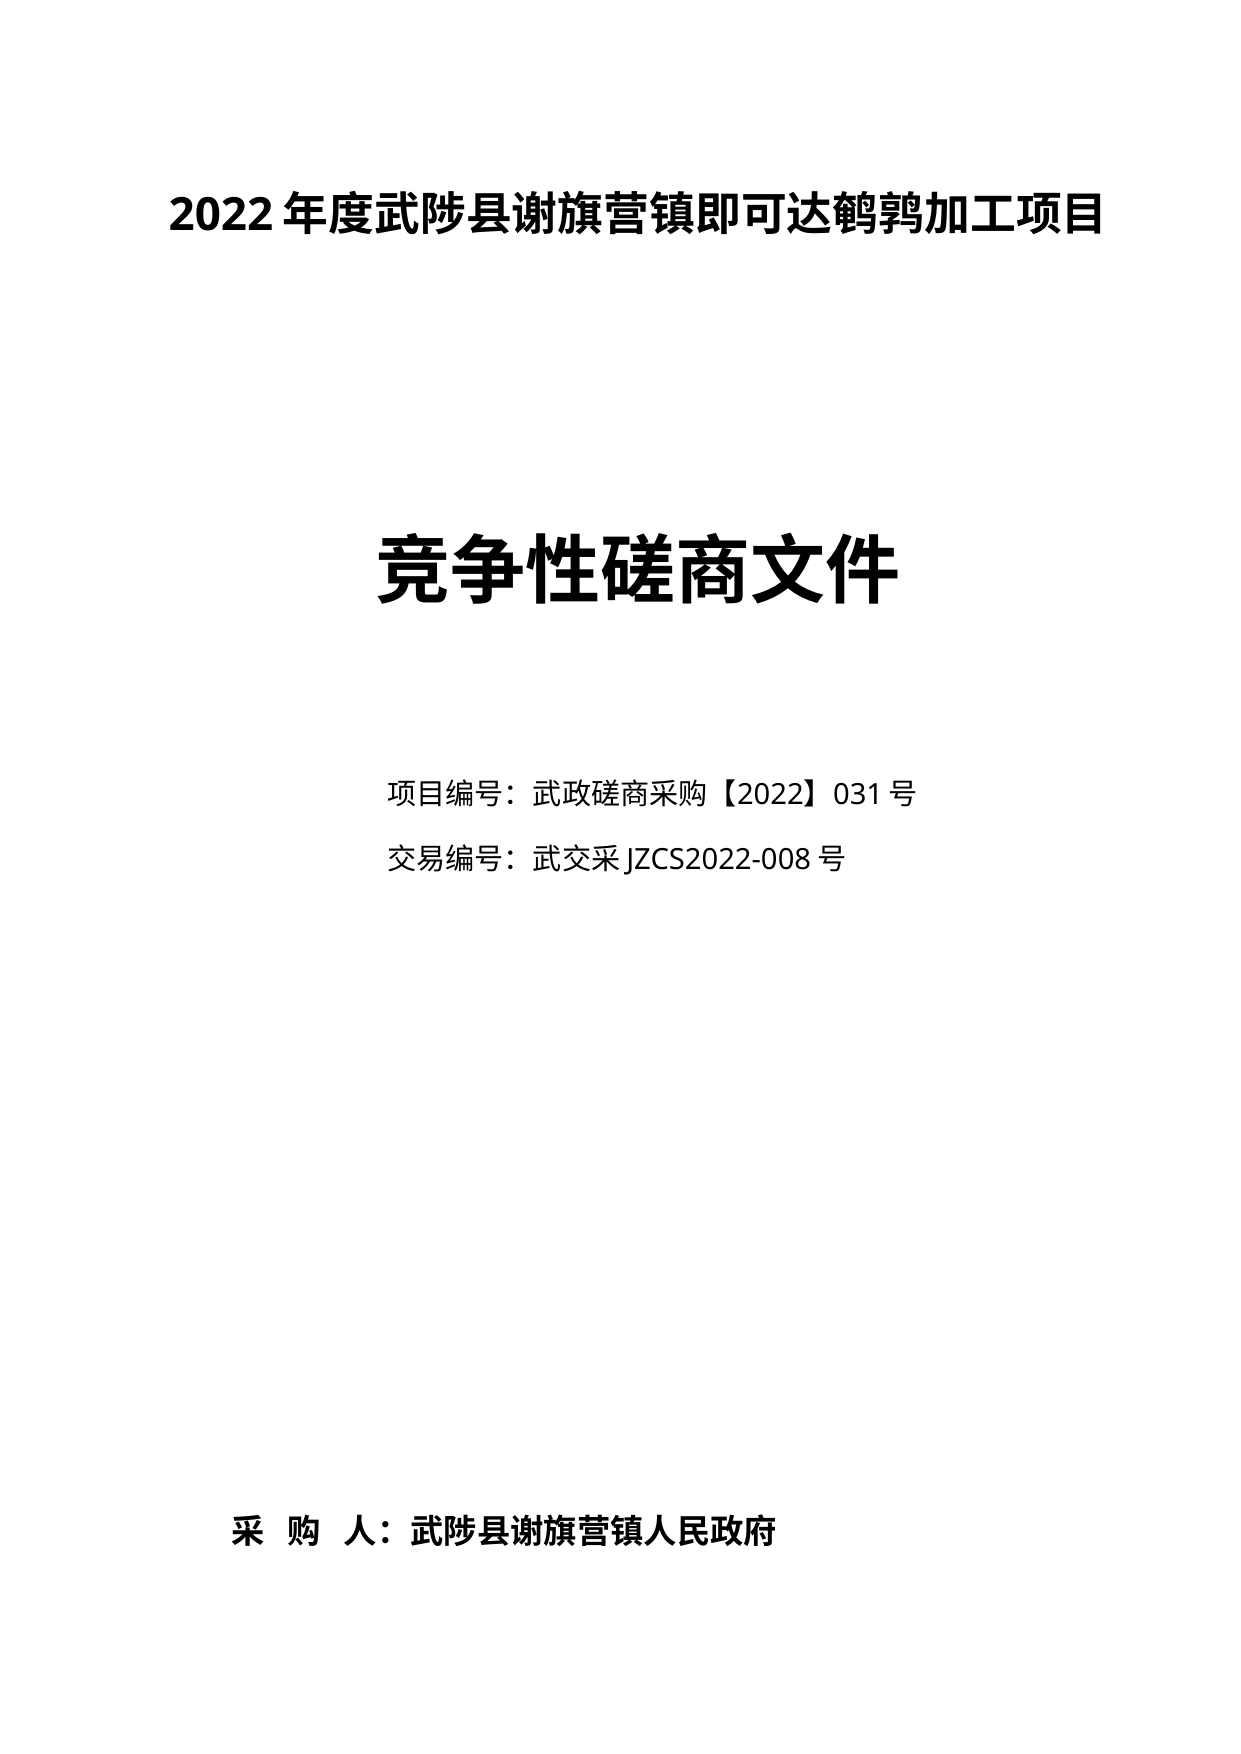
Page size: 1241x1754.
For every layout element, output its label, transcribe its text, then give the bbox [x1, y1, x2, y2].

text 交易编号：武交采JZCS2022-008号 [153, 824, 1122, 889]
text 项目编号：武政磋商采购【2022】031号 [153, 759, 1122, 824]
text 竞争性磋商文件 [153, 499, 1122, 629]
text 2022年度武陟县谢旗营镇即可达鹌鹑加工项目 [153, 162, 1122, 259]
text 采 购 人：武陟县谢旗营镇人民政府 [153, 1497, 1122, 1562]
